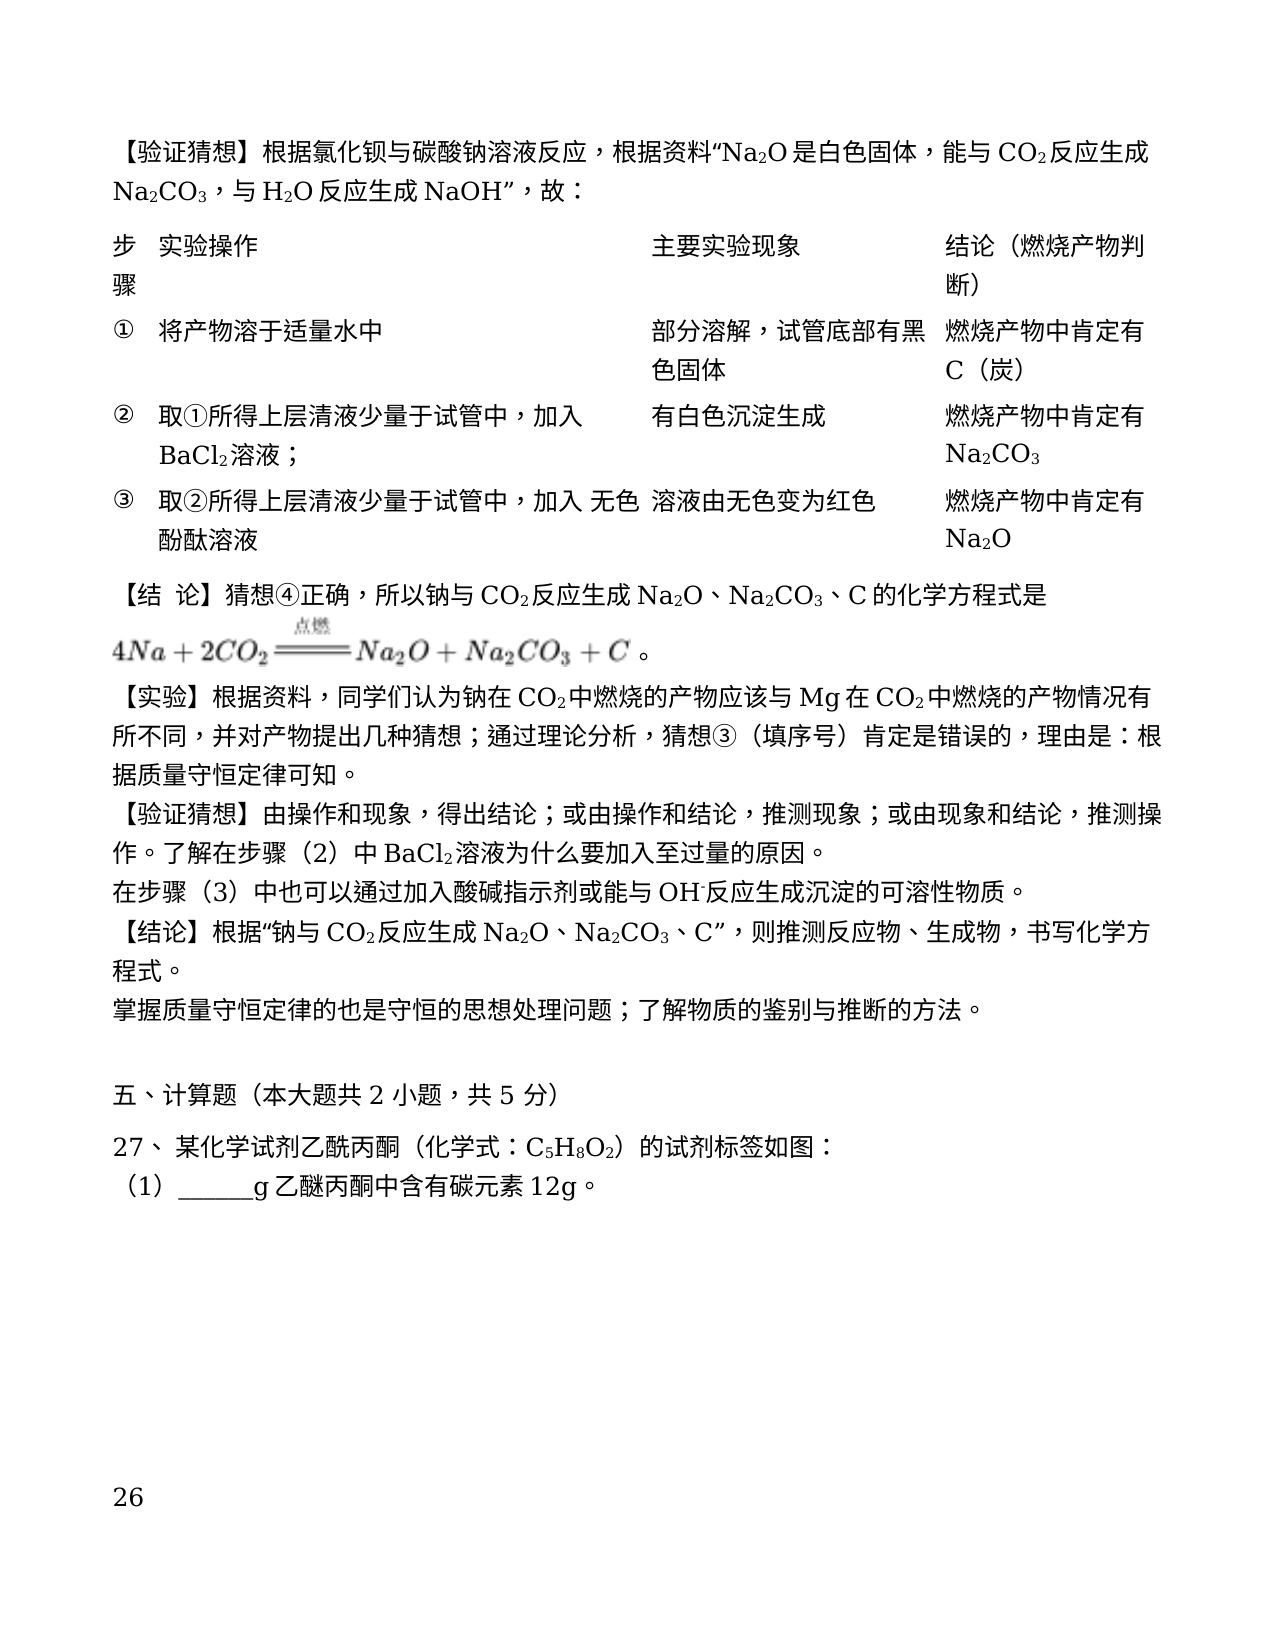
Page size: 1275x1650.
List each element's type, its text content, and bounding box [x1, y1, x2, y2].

table_cell 燃烧产物中肯定有 Na2CO3 [945, 395, 1163, 480]
table_cell 取①所得上层清液少量于试管中，加入BaCl2溶液； [158, 395, 651, 480]
table_cell ③ [112, 480, 158, 565]
table_cell ① [112, 310, 158, 395]
table_header 实验操作 [158, 225, 651, 310]
table_cell 取②所得上层清液少量于试管中，加入 无色酚酞溶液 [158, 480, 651, 565]
text 【结 论】猜想④正确，所以钠与CO2反应生成Na2O、Na2CO3、C的化学方程式是。 【实验】根据资料，同学们认为钠在CO2中燃烧的产物应该与Mg在CO2中燃烧的产物情况有所不同，并对产物提出几种猜想；通过理论分析，猜想③（填序号）肯定是错误的，理由是：根据质量守恒定律可知。 【验证猜想】由操作和现象，得出结论；或由操作和结论，推测现象；或由现象和结论，推测操作。了解在步骤（2）中BaCl2溶液为什么要加入至过量的原因。 在步骤（3）中也可以通过加入酸碱指示剂或能与OH-反应生成沉淀的可溶性物质。 【结论】根据“钠与CO2反应生成Na2O、Na2CO3、C”，则推测反应物、生成物，书写化学方程式。 掌握质量守恒定律的也是守恒的思想处理问题；了解物质的鉴别与推断的方法。 [112, 578, 1163, 1061]
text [112, 134, 1163, 207]
table_cell 燃烧产物中肯定有 C（炭） [945, 310, 1163, 395]
table_cell 部分溶解，试管底部有黑色固体 [651, 310, 945, 395]
table_header 结论（燃烧产物判断） [945, 225, 1163, 310]
table_header 主要实验现象 [651, 225, 945, 310]
table_cell 燃烧产物中肯定有 Na2O [945, 480, 1163, 565]
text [112, 1130, 1163, 1203]
table_cell 溶液由无色变为红色 [651, 480, 945, 565]
table_cell 有白色沉淀生成 [651, 395, 945, 480]
picture [112, 616, 631, 667]
table_header 步骤 [112, 225, 158, 310]
text 五、计算题（本大题共 2 小题，共 5 分） [112, 1078, 1163, 1112]
table_cell ② [112, 395, 158, 480]
table_cell 将产物溶于适量水中 [158, 310, 651, 395]
